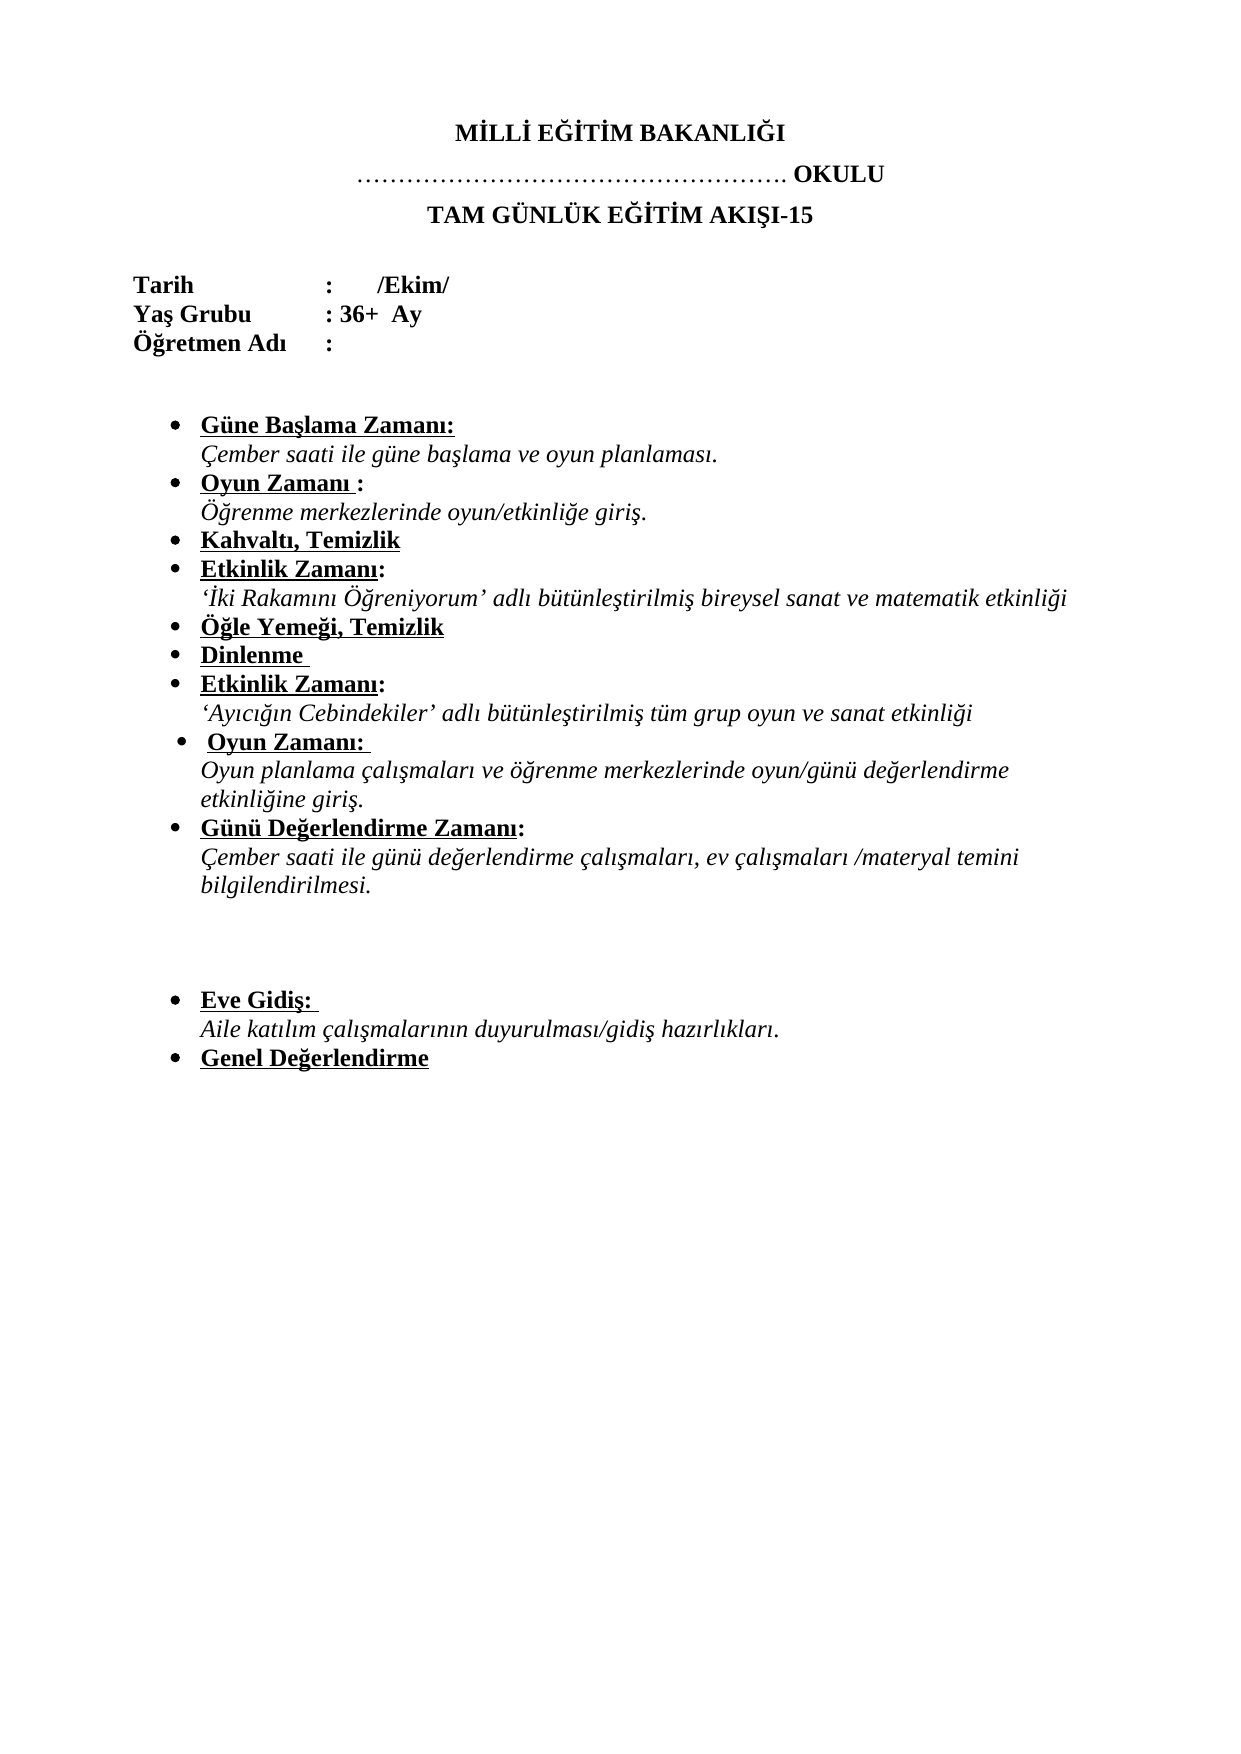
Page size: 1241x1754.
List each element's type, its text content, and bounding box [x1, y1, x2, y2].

list Çember saati ile günü değerlendirme çalışmaları, ev çalışmaları /materyal temini bilgilendirilmesi. [200, 842, 1070, 899]
text ‘Ayıcığın Cebindekiler’ adlı bütünleştirilmiş tüm grup oyun ve sanat etkinliği [200, 698, 1092, 727]
list Oyun Zamanı: [177, 727, 1070, 756]
list Dinlenme [171, 641, 1070, 669]
list Aile katılım çalışmalarının duyurulması/gidiş hazırlıkları. [200, 1014, 1070, 1043]
list Çember saati ile güne başlama ve oyun planlaması. [200, 439, 1070, 468]
list Eve Gidiş: [171, 986, 1070, 1014]
text ‘İki Rakamını Öğreniyorum’ adlı bütünleştirilmiş bireysel sanat ve matematik etkinliği [200, 583, 1092, 612]
list Etkinlik Zamanı: [171, 554, 1070, 583]
list Öğle Yemeği, Temizlik [171, 612, 1070, 641]
list Kahvaltı, Temizlik [171, 526, 1070, 554]
text TAM GÜNLÜK EĞİTİM AKIŞI-15 [148, 201, 1092, 229]
list Etkinlik Zamanı: [171, 669, 1070, 698]
text Yaş Grubu : 36+ Ay [133, 299, 1092, 328]
list Oyun planlama çalışmaları ve öğrenme merkezlerinde oyun/günü değerlendirme etkinliğine giriş. [200, 756, 1070, 813]
text ……………………………………………. OKULU [148, 159, 1092, 188]
text MİLLİ EĞİTİM BAKANLIĞI [148, 118, 1092, 147]
text Öğretmen Adı : [133, 328, 1092, 357]
list Oyun Zamanı : [171, 468, 1070, 497]
list Günü Değerlendirme Zamanı: [171, 813, 1070, 842]
text Tarih : /Ekim/ [133, 271, 1092, 299]
list Genel Değerlendirme [171, 1043, 1070, 1072]
list Güne Başlama Zamanı: [171, 411, 1070, 439]
list Öğrenme merkezlerinde oyun/etkinliğe giriş. [200, 497, 1070, 526]
